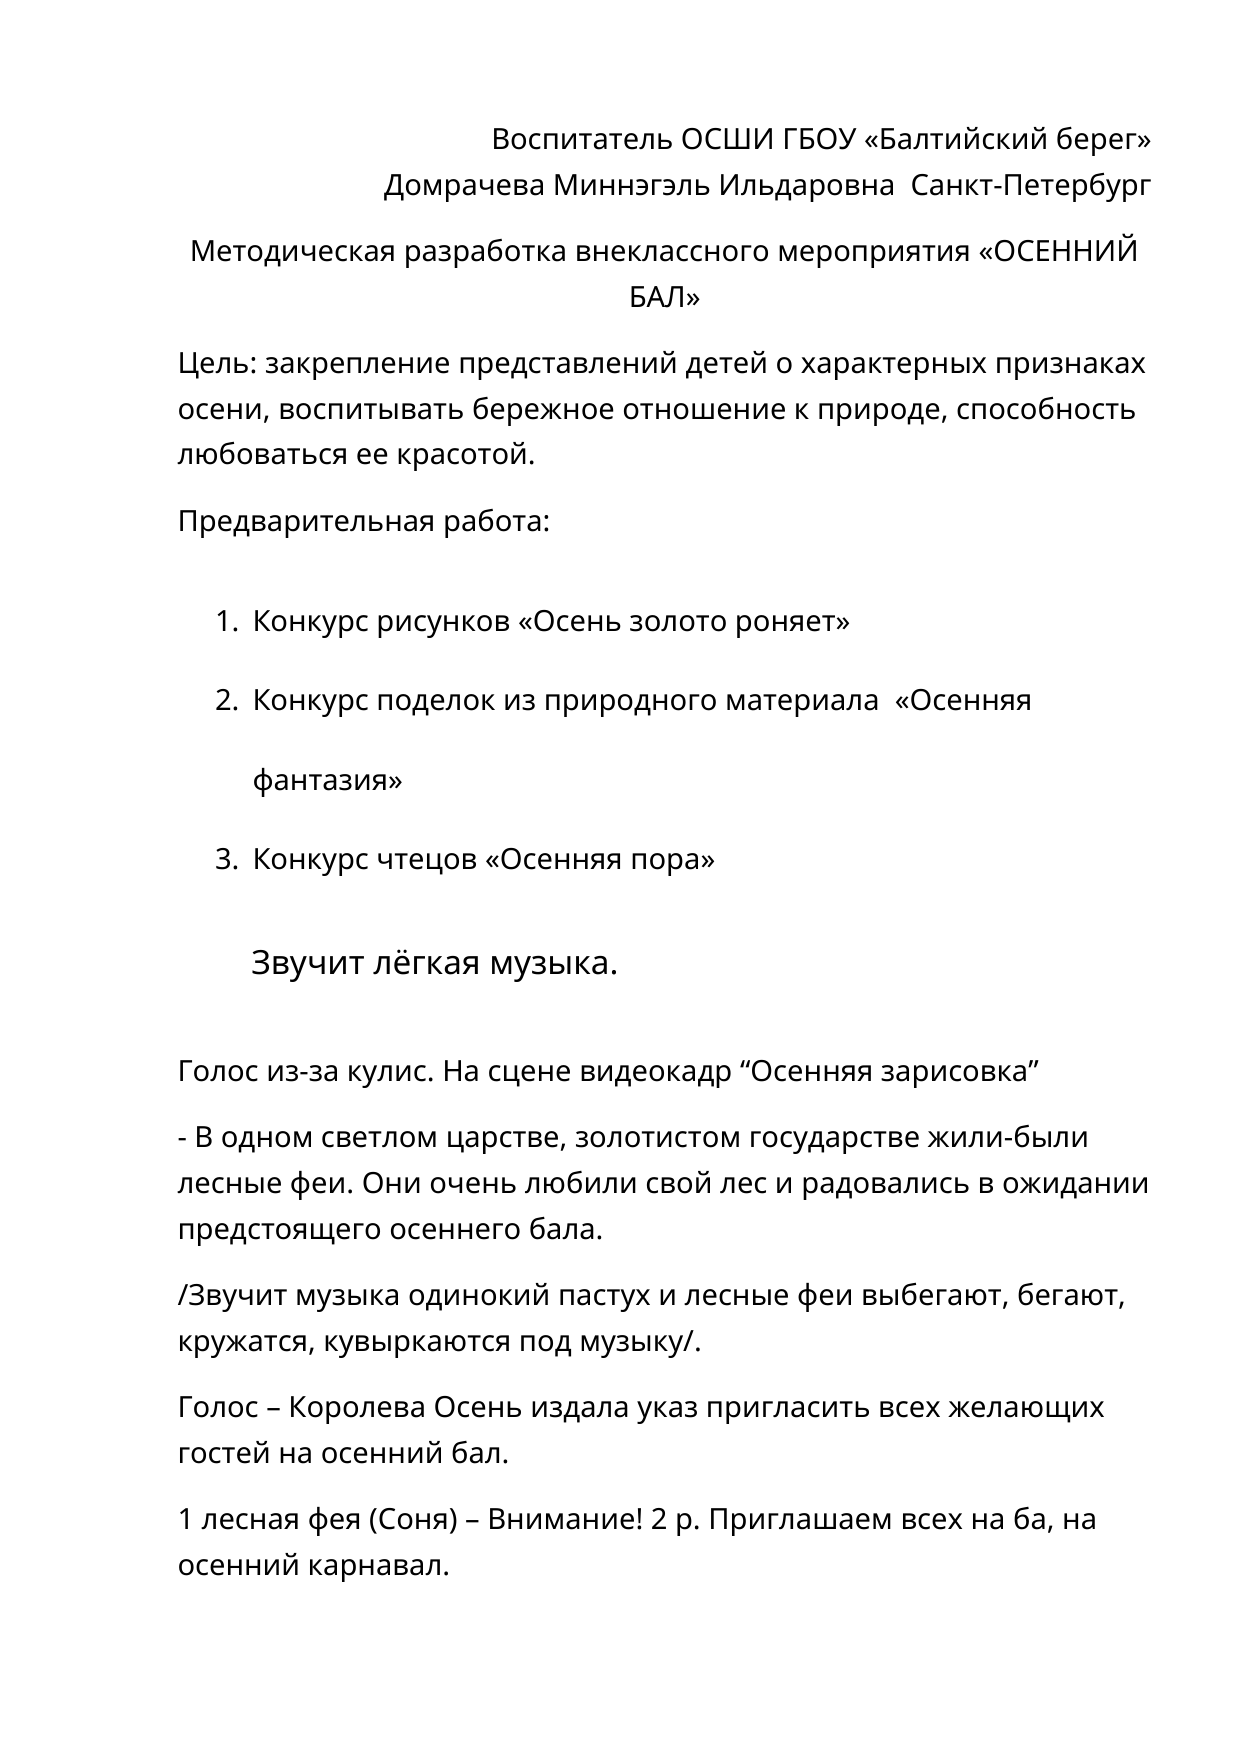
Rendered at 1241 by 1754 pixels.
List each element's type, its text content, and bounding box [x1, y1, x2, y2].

text Предварительная работа: [177, 500, 1152, 540]
list Конкурс рисунков «Осень золото роняет» [215, 600, 1152, 640]
text Цель: закрепление представлений детей о характерных признаках осени, воспитывать бережное отношение к природе, способность любоваться ее красотой. [177, 342, 1152, 473]
text Звучит лёгкая музыка. [177, 938, 1152, 984]
text Голос – Королева Осень издала указ пригласить всех желающих гостей на осенний бал. [177, 1386, 1152, 1472]
text /Звучит музыка одинокий пастух и лесные феи выбегают, бегают, кружатся, кувыркаются под музыку/. [177, 1274, 1152, 1360]
text - В одном светлом царстве, золотистом государстве жили-были лесные феи. Они очень любили свой лес и радовались в ожидании предстоящего осеннего бала. [177, 1117, 1152, 1248]
text Голос из-за кулис. На сцене видеокадр “Осенняя зарисовка” [177, 1050, 1152, 1090]
text Воспитатель ОСШИ ГБОУ «Балтийский берег» Домрачева Миннэгэль Ильдаровна Санкт-Петербург [177, 118, 1152, 203]
list Конкурс поделок из природного материала «Осенняя фантазия» [215, 679, 1152, 799]
text 1 лесная фея (Соня) – Внимание! 2 р. Приглашаем всех на ба, на осенний карнавал. [177, 1498, 1152, 1584]
text Методическая разработка внеклассного мероприятия «ОСЕННИЙ БАЛ» [177, 230, 1152, 316]
list Конкурс чтецов «Осенняя пора» [215, 838, 1152, 878]
